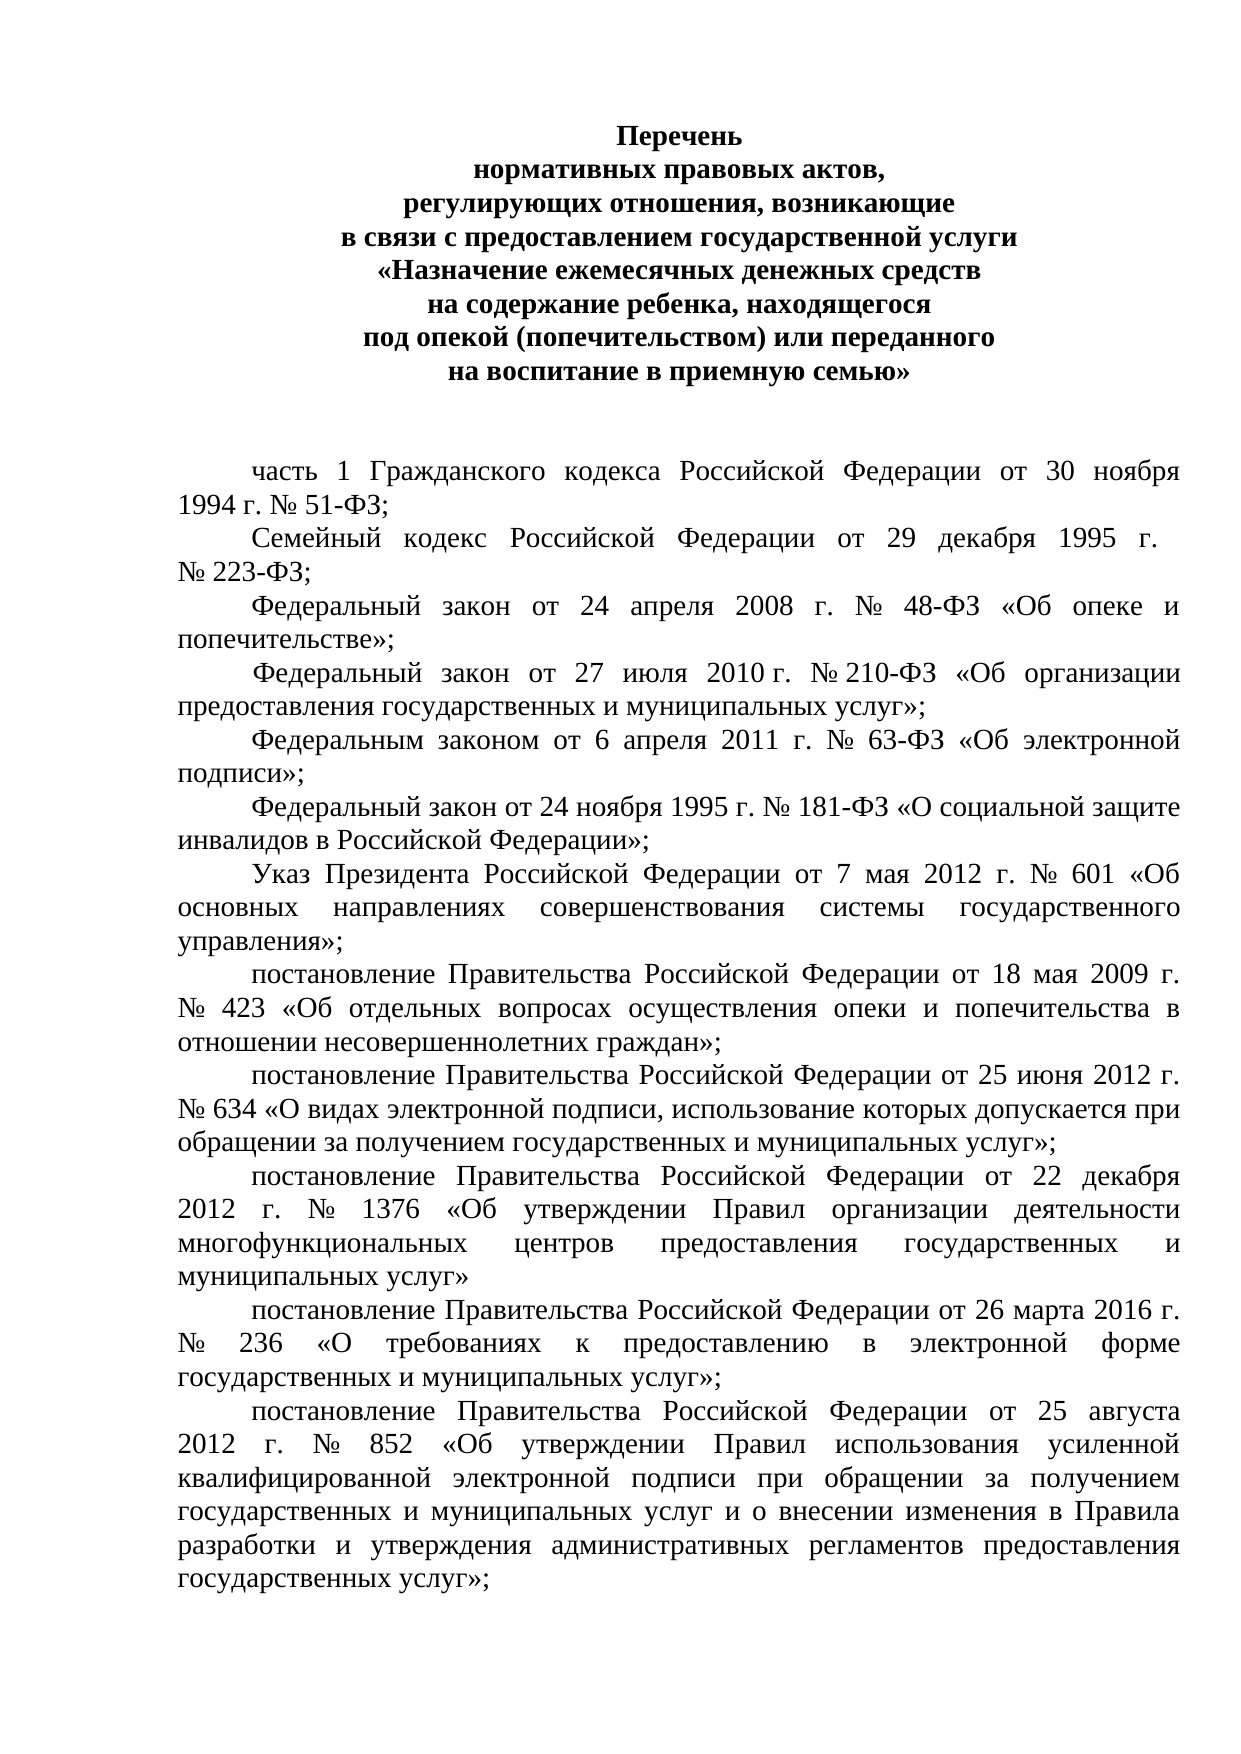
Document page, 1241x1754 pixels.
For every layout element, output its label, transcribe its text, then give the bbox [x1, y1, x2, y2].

text часть 1 Гражданского кодекса Российской Федерации от 30 ноября 1994 г. № 51-ФЗ; [177, 453, 1181, 521]
text «Назначение ежемесячных денежных средств [177, 252, 1181, 286]
text постановление Правительства Российской Федерации от 25 августа 2012 г. № 852 «Об утверждении Правил использования усиленной квалифицированной электронной подписи при обращении за получением государственных и муниципальных услуг и о внесении изменения в Правила разработки и утверждения административных регламентов предоставления государственных услуг»; [177, 1393, 1181, 1594]
text постановление Правительства Российской Федерации от 22 декабря 2012 г. № 1376 «Об утверждении Правил организации деятельности многофункциональных центров предоставления государственных и муниципальных услуг» [177, 1158, 1181, 1292]
text постановление Правительства Российской Федерации от 26 марта 2016 г. № 236 «О требованиях к предоставлению в электронной форме государственных и муниципальных услуг»; [177, 1292, 1181, 1393]
text на содержание ребенка, находящегося [177, 286, 1181, 319]
text на воспитание в приемную семью» [177, 353, 1181, 386]
text регулирующих отношения, возникающие [177, 185, 1181, 219]
text Федеральный закон от 27 июля 2010 г. № 210-ФЗ «Об организации предоставления государственных и муниципальных услуг»; [177, 655, 1181, 722]
text Федеральным законом от 6 апреля 2011 г. № 63-ФЗ «Об электронной подписи»; [177, 722, 1181, 789]
text Федеральный закон от 24 апреля 2008 г. № 48-ФЗ «Об опеке и попечительстве»; [177, 588, 1181, 655]
text Семейный кодекс Российской Федерации от 29 декабря 1995 г. № 223-ФЗ; [177, 521, 1181, 588]
text постановление Правительства Российской Федерации от 18 мая 2009 г. № 423 «Об отдельных вопросах осуществления опеки и попечительства в отношении несовершеннолетних граждан»; [177, 957, 1181, 1057]
text Указ Президента Российской Федерации от 7 мая 2012 г. № 601 «Об основных направлениях совершенствования системы государственного управления»; [177, 856, 1181, 957]
text Перечень [177, 118, 1181, 152]
text в связи с предоставлением государственной услуги [177, 219, 1181, 252]
text постановление Правительства Российской Федерации от 25 июня 2012 г. № 634 «О видах электронной подписи, использование которых допускается при обращении за получением государственных и муниципальных услуг»; [177, 1057, 1181, 1158]
text под опекой (попечительством) или переданного [177, 319, 1181, 353]
text Федеральный закон от 24 ноября 1995 г. № 181-ФЗ «О социальной защите инвалидов в Российской Федерации»; [177, 789, 1181, 856]
text нормативных правовых актов, [177, 152, 1181, 185]
